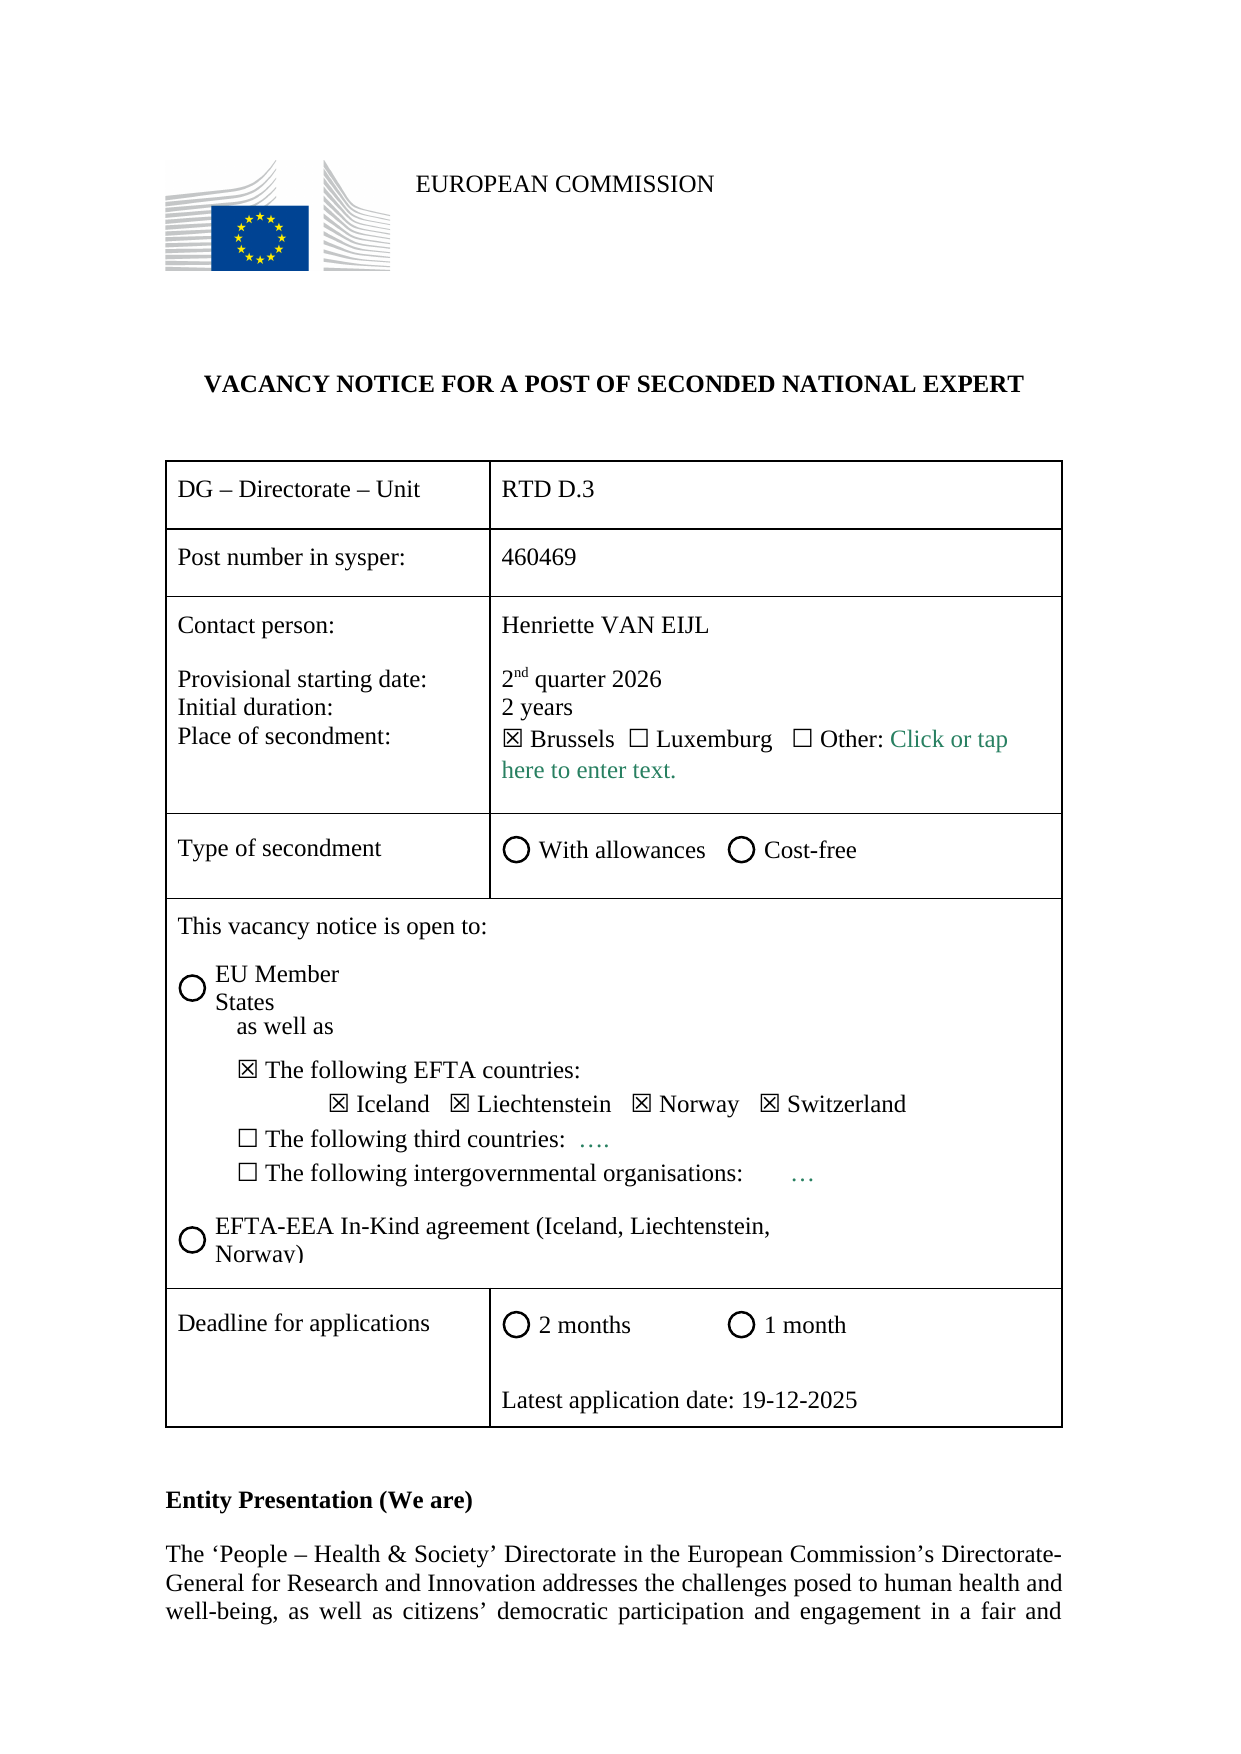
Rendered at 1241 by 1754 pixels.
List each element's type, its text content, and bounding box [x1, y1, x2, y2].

table_cell Deadline for applications [167, 1289, 489, 1426]
table_cell Type of secondment [167, 814, 489, 897]
table_cell Latest application date: [491, 1289, 1061, 1426]
list Entity Presentation (We are) [165, 1485, 1063, 1514]
table_cell quarter years Brussels Luxemburg Other: [491, 597, 1061, 813]
text VACANCY NOTICE FOR A POST OF SECONDED NATIONAL EXPERT [165, 369, 1063, 398]
table_cell Contact person: Provisional starting date: Initial duration: Place of secondment: [167, 597, 489, 813]
table_header DG – Directorate – Unit [167, 462, 489, 528]
table_cell Post number in sysper: [167, 530, 489, 596]
picture [165, 160, 391, 271]
table_cell This vacancy notice is open to: as well as The following EFTA countries: Iceland Liechtenstein Norway Switzerland The following third countries: The following intergovernmental organisations: [167, 899, 1061, 1288]
table_cell [491, 814, 1061, 897]
